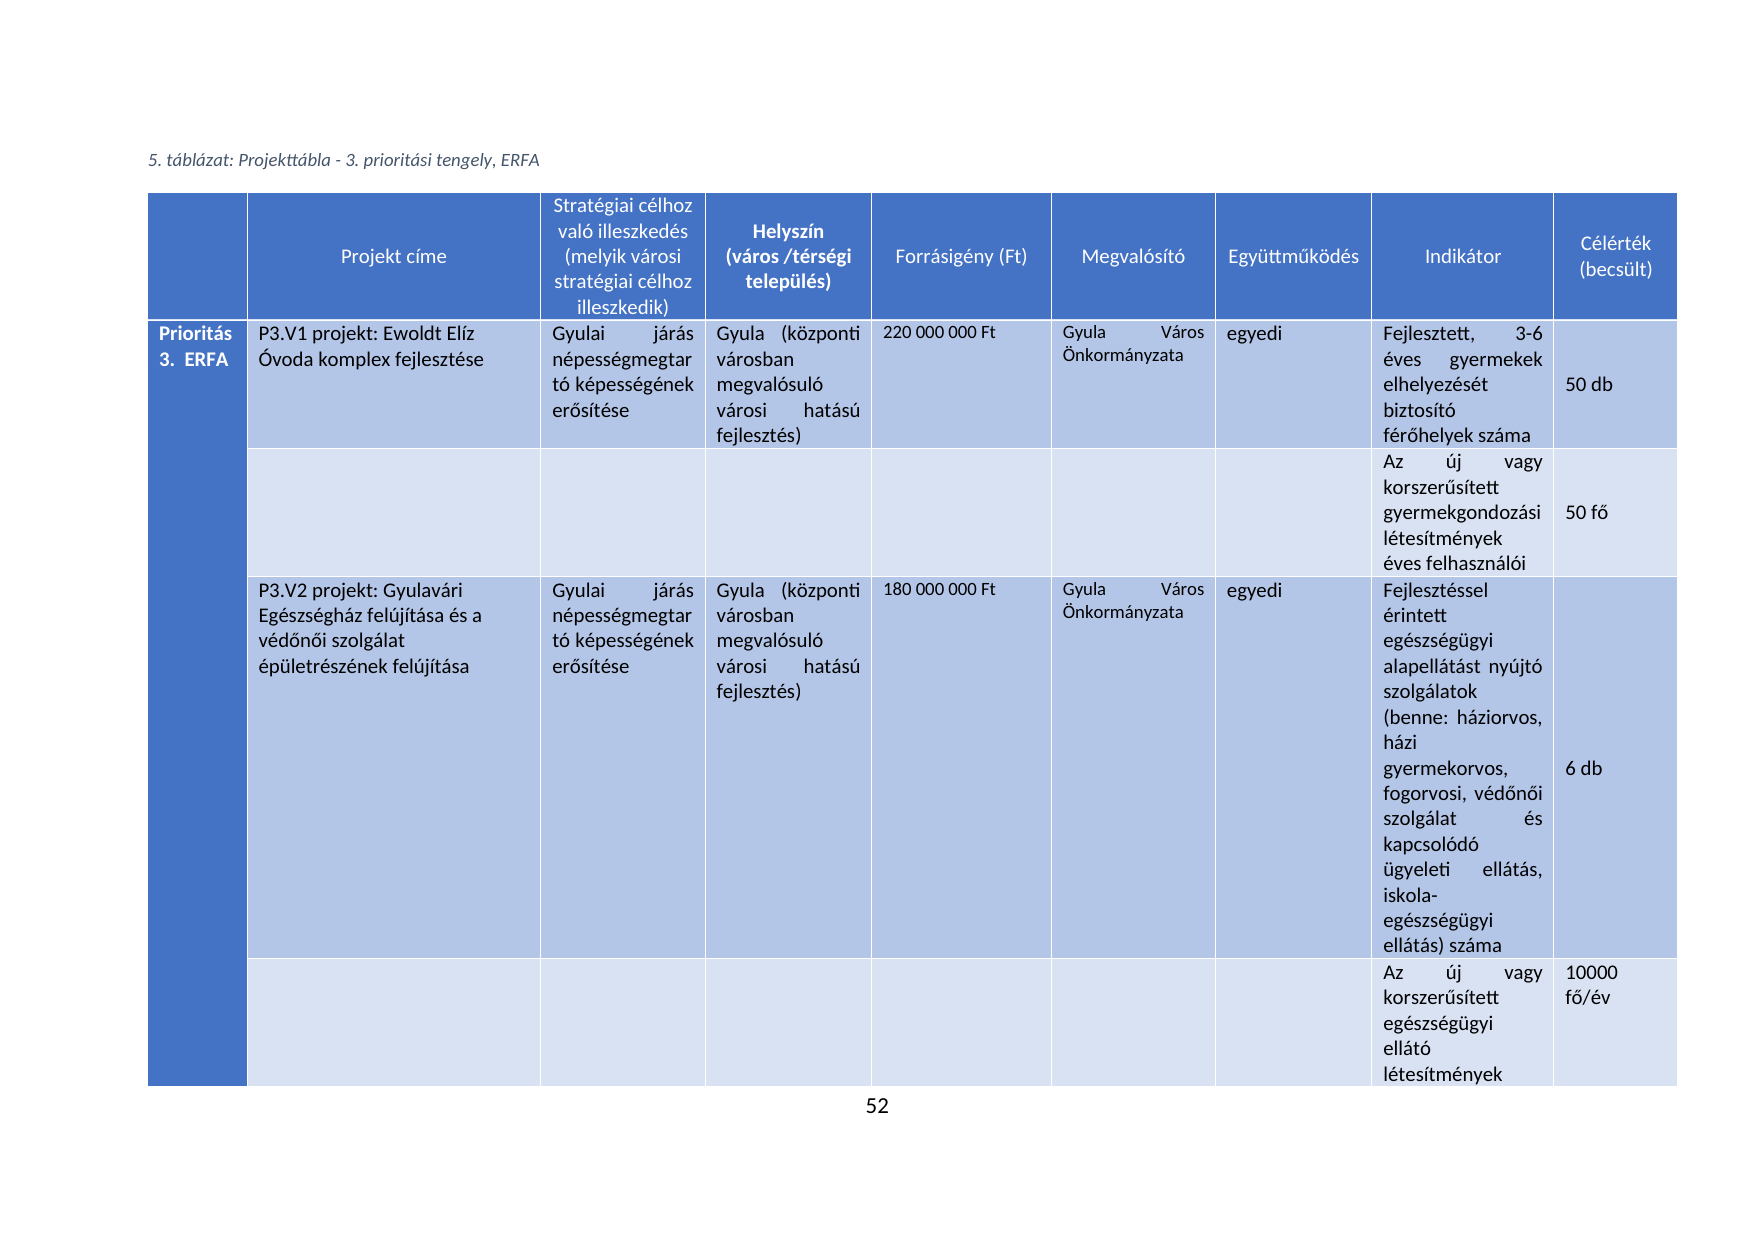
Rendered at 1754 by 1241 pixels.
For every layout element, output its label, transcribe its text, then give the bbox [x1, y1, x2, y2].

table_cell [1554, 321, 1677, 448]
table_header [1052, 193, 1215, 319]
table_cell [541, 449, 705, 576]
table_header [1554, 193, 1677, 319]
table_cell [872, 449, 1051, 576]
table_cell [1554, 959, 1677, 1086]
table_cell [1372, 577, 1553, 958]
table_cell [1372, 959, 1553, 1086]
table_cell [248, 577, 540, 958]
text 5. táblázat: Projekttábla - 3. prioritási tengely, ERFA [148, 148, 1606, 171]
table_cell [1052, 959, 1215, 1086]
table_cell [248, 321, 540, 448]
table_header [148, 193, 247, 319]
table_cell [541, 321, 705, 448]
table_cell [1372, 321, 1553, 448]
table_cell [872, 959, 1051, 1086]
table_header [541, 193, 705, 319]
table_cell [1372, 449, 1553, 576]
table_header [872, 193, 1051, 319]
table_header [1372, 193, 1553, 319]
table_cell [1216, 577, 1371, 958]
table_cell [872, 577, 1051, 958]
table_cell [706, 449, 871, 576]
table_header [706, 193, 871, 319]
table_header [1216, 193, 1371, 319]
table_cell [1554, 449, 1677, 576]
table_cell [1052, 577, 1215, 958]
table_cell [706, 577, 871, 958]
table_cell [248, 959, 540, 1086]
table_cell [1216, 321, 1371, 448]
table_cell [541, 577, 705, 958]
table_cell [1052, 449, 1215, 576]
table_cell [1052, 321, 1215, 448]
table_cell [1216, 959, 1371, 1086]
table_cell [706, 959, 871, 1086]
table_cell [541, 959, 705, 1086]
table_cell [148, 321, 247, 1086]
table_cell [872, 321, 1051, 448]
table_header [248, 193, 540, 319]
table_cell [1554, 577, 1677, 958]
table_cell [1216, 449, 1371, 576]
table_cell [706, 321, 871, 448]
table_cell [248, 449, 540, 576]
